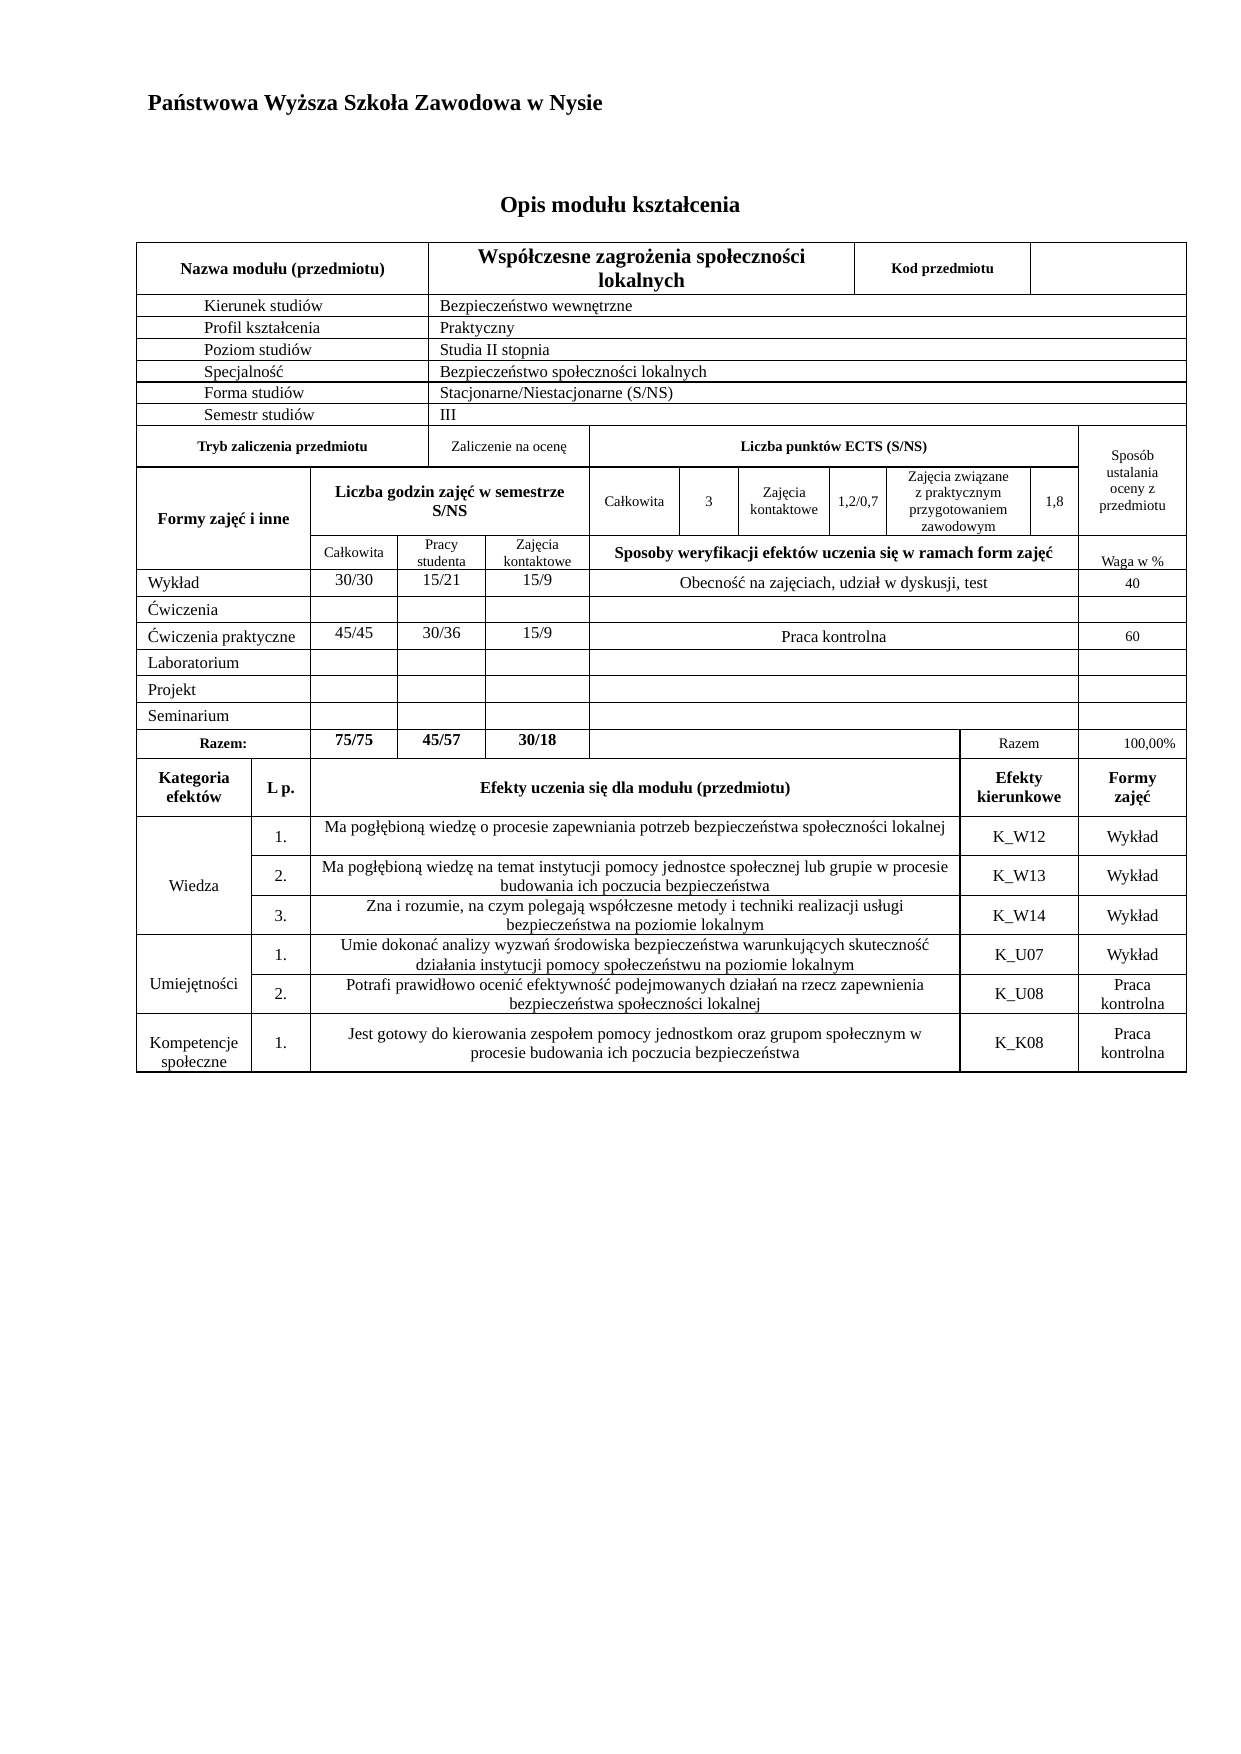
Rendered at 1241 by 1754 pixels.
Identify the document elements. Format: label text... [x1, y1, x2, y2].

table_cell Ćwiczenia praktyczne [137, 623, 310, 649]
table_cell Potrafi prawidłowo ocenić efektywność podejmowanych działań na rzecz zapewnienia bezpieczeństwa społeczności lokalnej [311, 975, 959, 1013]
table_cell L p. [252, 759, 310, 816]
table_cell Zajęcia kontaktowe [486, 536, 589, 569]
table_cell K_W12 [961, 817, 1078, 855]
table_cell Studia II stopnia [429, 339, 1186, 359]
table_cell Bezpieczeństwo społeczności lokalnych [429, 361, 1186, 381]
table_cell Zajęcia związane z praktycznym przygotowaniem zawodowym [887, 468, 1030, 534]
table_cell 45/45 [311, 623, 397, 649]
table_cell Wykład [1079, 856, 1186, 895]
table_cell Wykład [1079, 935, 1186, 973]
table_cell Zna i rozumie, na czym polegają współczesne metody i techniki realizacji usługi bezpieczeństwa na poziomie lokalnym [311, 896, 959, 934]
table_cell 30/36 [398, 623, 485, 649]
table_cell [398, 676, 485, 702]
table_cell K_W13 [961, 856, 1078, 895]
table_cell Razem [961, 730, 1078, 757]
table_cell [590, 703, 1078, 728]
table_cell 40 [1079, 570, 1186, 596]
table_cell 1,8 [1031, 468, 1078, 534]
table_cell Umiejętności [137, 935, 251, 1013]
table_cell [1079, 703, 1186, 728]
table_header Nazwa modułu (przedmiotu) [137, 243, 428, 294]
table_cell [311, 703, 397, 728]
table_cell Specjalność [137, 361, 428, 381]
table_cell 30/18 [486, 730, 589, 757]
table_cell Całkowita [590, 468, 679, 534]
table_header Współczesne zagrożenia społeczności lokalnych [429, 243, 854, 294]
table_cell Wykład [1079, 896, 1186, 934]
table_cell Forma studiów [137, 383, 428, 403]
table_cell Ma pogłębioną wiedzę na temat instytucji pomocy jednostce społecznej lub grupie w procesie budowania ich poczucia bezpieczeństwa [311, 856, 959, 895]
table_cell [398, 703, 485, 728]
table_cell Zajęcia kontaktowe [739, 468, 829, 534]
table_cell 15/9 [486, 623, 589, 649]
table_cell 15/9 [486, 570, 589, 596]
table_cell Tryb zaliczenia przedmiotu [137, 426, 428, 466]
table_cell Całkowita [311, 536, 397, 569]
table_cell [590, 730, 959, 757]
table_cell [398, 650, 485, 675]
text Państwowa Wyższa Szkoła Zawodowa w Nysie [148, 89, 1092, 115]
table_cell Kategoria efektów [137, 759, 251, 816]
table_cell 1. [252, 935, 310, 973]
table_cell 60 [1079, 623, 1186, 649]
table_cell III [429, 404, 1186, 425]
table_cell [398, 597, 485, 622]
table_cell Praca kontrolna [1079, 1014, 1186, 1071]
table_cell Semestr studiów [137, 404, 428, 425]
table_cell Praca kontrolna [590, 623, 1078, 649]
table_cell Projekt [137, 676, 310, 702]
table_cell 30/30 [311, 570, 397, 596]
table_cell 2. [252, 975, 310, 1013]
table_cell 75/75 [311, 730, 397, 757]
table_cell Liczba punktów ECTS (S/NS) [590, 426, 1078, 466]
table_cell 1. [252, 1014, 310, 1071]
table_cell Umie dokonać analizy wyzwań środowiska bezpieczeństwa warunkujących skuteczność działania instytucji pomocy społeczeństwu na poziomie lokalnym [311, 935, 959, 973]
table_cell [311, 650, 397, 675]
table_cell Ćwiczenia [137, 597, 310, 622]
table_cell 3. [252, 896, 310, 934]
table_cell Seminarium [137, 703, 310, 728]
table_cell Stacjonarne/Niestacjonarne (S/NS) [429, 383, 1186, 403]
table_cell [486, 597, 589, 622]
table_cell Sposób ustalania oceny z przedmiotu [1079, 426, 1186, 534]
table_cell Efekty uczenia się dla modułu (przedmiotu) [311, 759, 959, 816]
table_cell [1079, 650, 1186, 675]
table_cell Poziom studiów [137, 339, 428, 359]
table_cell Ma pogłębioną wiedzę o procesie zapewniania potrzeb bezpieczeństwa społeczności lokalnej [311, 817, 959, 855]
table_cell 1,2/0,7 [830, 468, 886, 534]
table_cell Zaliczenie na ocenę [429, 426, 589, 466]
table_cell Praca kontrolna [1079, 975, 1186, 1013]
table_cell Waga w % [1079, 536, 1186, 569]
table_cell 1. [252, 817, 310, 855]
table_cell Wiedza [137, 817, 251, 934]
table_cell Obecność na zajęciach, udział w dyskusji, test [590, 570, 1078, 596]
table_cell Wykład [137, 570, 310, 596]
table_cell K_U08 [961, 975, 1078, 1013]
table_cell 45/57 [398, 730, 485, 757]
table_cell [590, 650, 1078, 675]
table_cell Formy zajęć [1079, 759, 1186, 816]
table_cell [590, 676, 1078, 702]
table_cell [311, 676, 397, 702]
table_cell [486, 703, 589, 728]
text Opis modułu kształcenia [148, 191, 1092, 217]
table_cell [590, 597, 1078, 622]
table_cell K_W14 [961, 896, 1078, 934]
table_cell [1079, 597, 1186, 622]
table_cell Efekty kierunkowe [961, 759, 1078, 816]
table_cell 2. [252, 856, 310, 895]
table_cell [486, 650, 589, 675]
table_header Kod przedmiotu [855, 243, 1030, 294]
table_cell Profil kształcenia [137, 317, 428, 338]
table_cell [1079, 676, 1186, 702]
table_cell Kierunek studiów [137, 295, 428, 316]
table_cell Liczba godzin zajęć w semestrze S/NS [311, 468, 589, 534]
table_cell Wykład [1079, 817, 1186, 855]
table_cell [311, 597, 397, 622]
table_cell [486, 676, 589, 702]
table_cell Kompetencje społeczne [137, 1014, 251, 1071]
table_cell 15/21 [398, 570, 485, 596]
table_cell 100,00% [1079, 730, 1186, 757]
table_cell K_K08 [961, 1014, 1078, 1071]
table_cell Razem: [137, 730, 310, 757]
table_cell K_U07 [961, 935, 1078, 973]
table_cell Sposoby weryfikacji efektów uczenia się w ramach form zajęć [590, 536, 1078, 569]
table_cell Pracy studenta [398, 536, 485, 569]
table_cell Praktyczny [429, 317, 1186, 338]
table_cell 3 [680, 468, 738, 534]
table_cell Bezpieczeństwo wewnętrzne [429, 295, 1186, 316]
table_cell Laboratorium [137, 650, 310, 675]
table_header [1031, 243, 1186, 294]
table_cell Formy zajęć i inne [137, 468, 310, 569]
table_cell Jest gotowy do kierowania zespołem pomocy jednostkom oraz grupom społecznym w procesie budowania ich poczucia bezpieczeństwa [311, 1014, 959, 1071]
